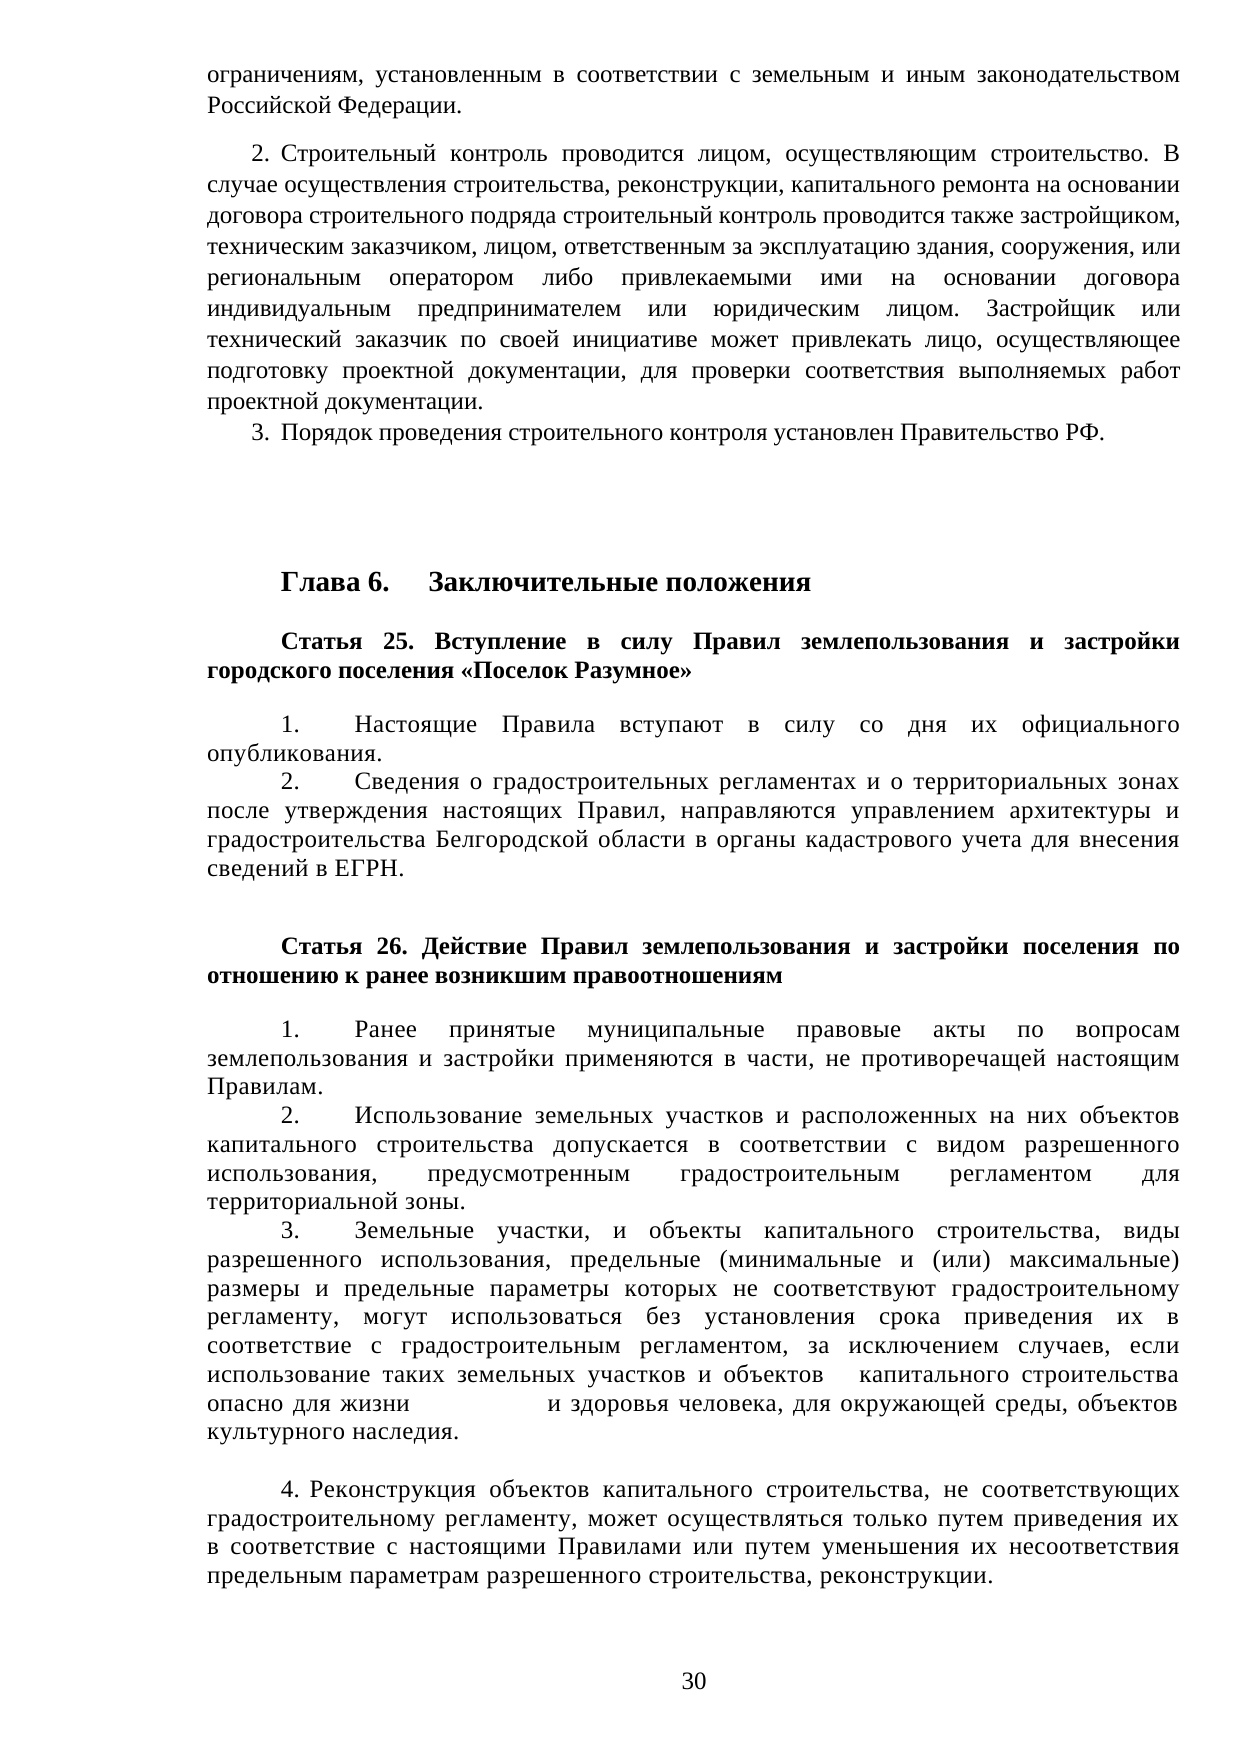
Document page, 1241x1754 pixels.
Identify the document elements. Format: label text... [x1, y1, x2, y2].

list Использование земельных участков и расположенных на них объектов капитального строительства допускается в соответствии с видом разрешенного использования, предусмотренным градостроительным регламентом для территориальной зоны. [207, 1100, 1181, 1215]
list Настоящие Правила вступают в силу со дня их официального опубликования. [207, 709, 1181, 766]
list Земельные участки, и объекты капитального строительства, виды разрешенного использования, предельные (минимальные и (или) максимальные) размеры и предельные параметры которых не соответствуют градостроительному регламенту, могут использоваться без установления срока приведения их в соответствие с градостроительным регламентом, за исключением случаев, если использование таких земельных участков и объектов капитального строительства опасно для жизни и здоровья человека, для окружающей среды, объектов культурного наследия. [207, 1215, 1181, 1445]
list Порядок проведения строительного контроля установлен Правительство РФ. [207, 417, 1181, 446]
list Реконструкция объектов капитального строительства, не соответствующих градостроительному регламенту, может осуществляться только путем приведения их в соответствие с настоящими Правилами или путем уменьшения их несоответствия предельным параметрам разрешенного строительства, реконструкции. [207, 1474, 1181, 1589]
list Сведения о градостроительных регламентах и о территориальных зонах после утверждения настоящих Правил, направляются управлением архитектуры и градостроительства Белгородской области в органы кадастрового учета для внесения сведений в ЕГРН. [207, 766, 1181, 881]
list Строительный контроль проводится лицом, осуществляющим строительство. В случае осуществления строительства, реконструкции, капитального ремонта на основании договора строительного подряда строительный контроль проводится также застройщиком, техническим заказчиком, лицом, ответственным за эксплуатацию здания, сооружения, или региональным оператором либо привлекаемыми ими на основании договора индивидуальным предпринимателем или юридическим лицом. Застройщик или технический заказчик по своей инициативе может привлекать лицо, осуществляющее подготовку проектной документации, для проверки соответствия выполняемых работ проектной документации. [207, 138, 1181, 415]
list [207, 88, 1181, 119]
subtitle Заключительные положения [207, 564, 1181, 597]
subtitle Статья 26. Действие Правил землепользования и застройки поселения по отношению к ранее возникшим правоотношениям [207, 931, 1181, 989]
subtitle Статья 25. Вступление в силу Правил землепользования и застройки городского поселения «Поселок Разумное» [207, 626, 1181, 684]
list Ранее принятые муниципальные правовые акты по вопросам землепользования и застройки применяются в части, не противоречащей настоящим Правилам. [207, 1014, 1181, 1100]
